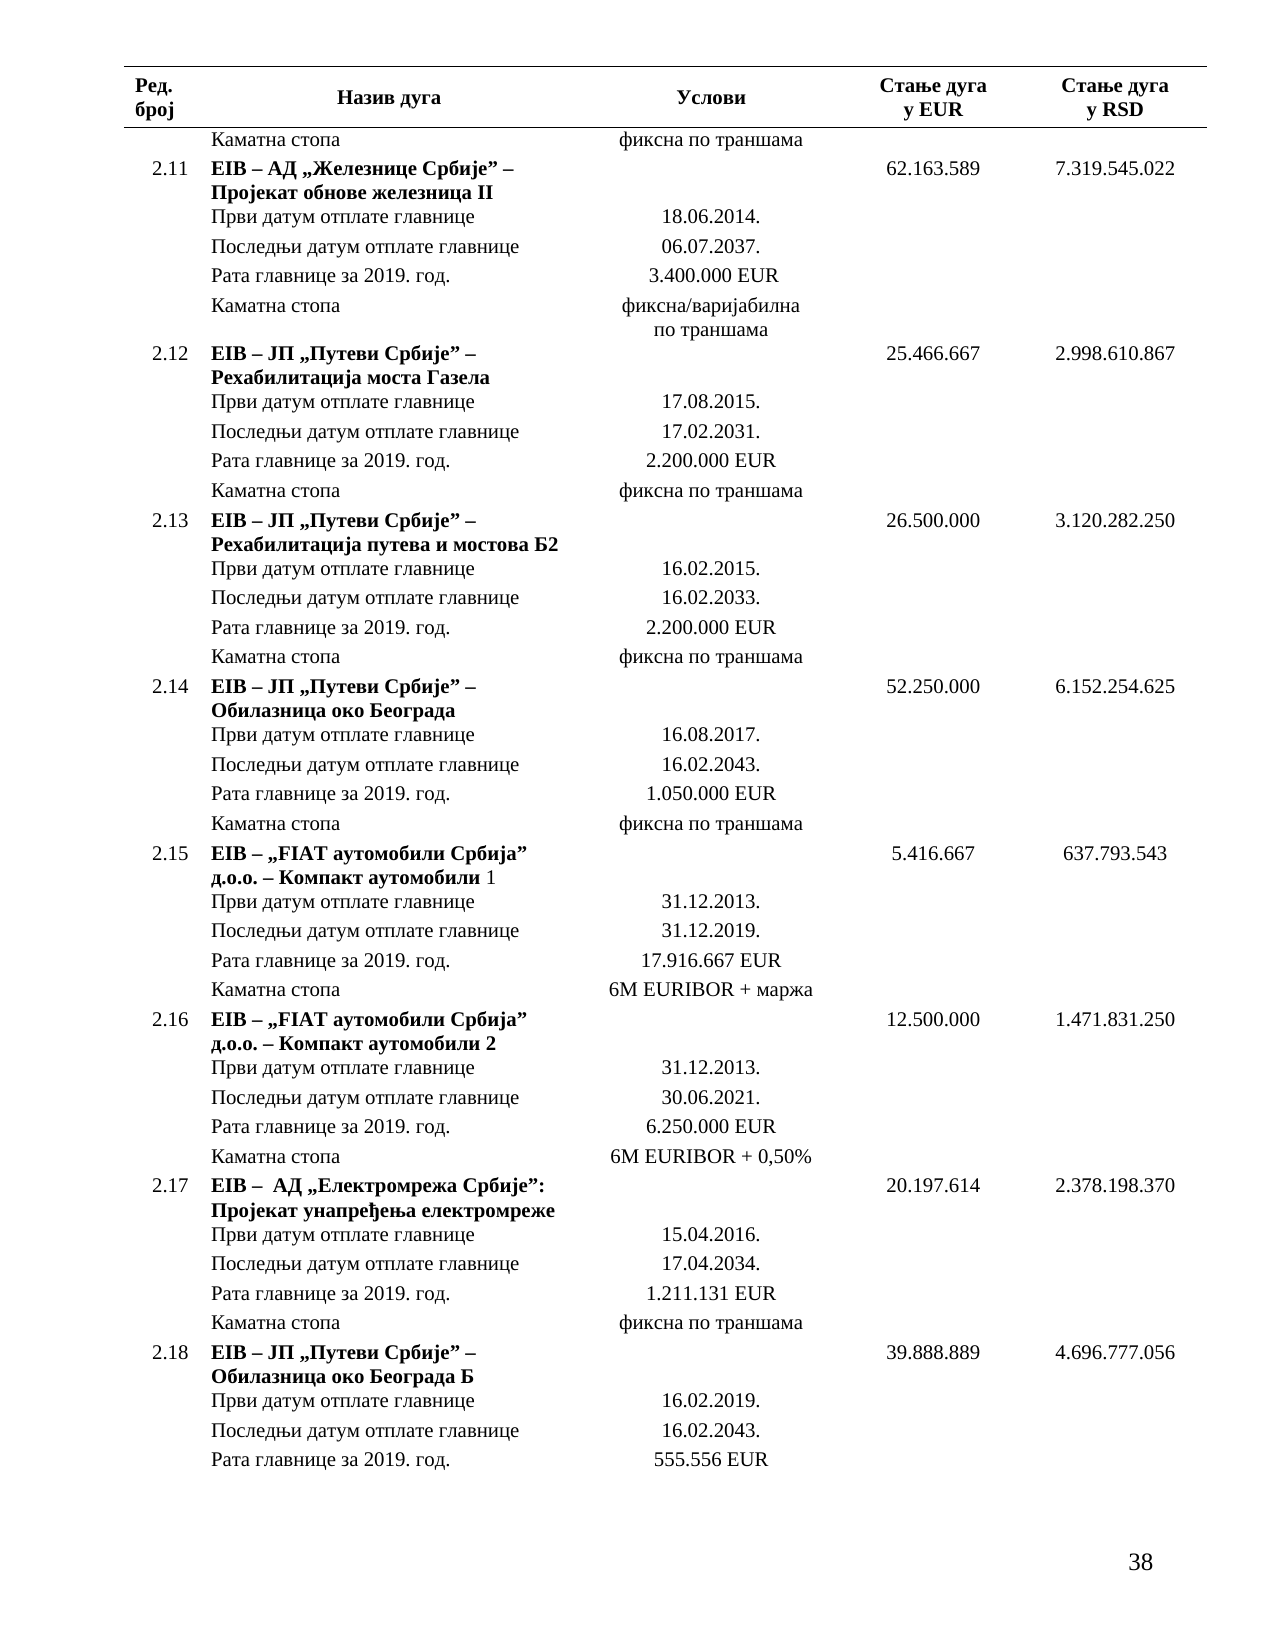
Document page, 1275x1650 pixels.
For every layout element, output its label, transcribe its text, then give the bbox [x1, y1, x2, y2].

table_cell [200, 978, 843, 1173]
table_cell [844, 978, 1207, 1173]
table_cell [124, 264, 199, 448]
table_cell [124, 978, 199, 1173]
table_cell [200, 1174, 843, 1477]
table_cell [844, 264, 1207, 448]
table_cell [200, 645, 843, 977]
table_header Стање дуга у EUR [844, 67, 1023, 127]
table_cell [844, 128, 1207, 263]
table_header Назив дуга [200, 67, 578, 127]
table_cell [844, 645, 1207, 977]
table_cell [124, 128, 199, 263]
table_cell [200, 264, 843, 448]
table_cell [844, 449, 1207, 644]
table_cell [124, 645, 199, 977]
table_header Стање дуга у RSD [1023, 67, 1207, 127]
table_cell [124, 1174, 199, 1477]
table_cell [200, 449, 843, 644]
table_header Услови [578, 67, 843, 127]
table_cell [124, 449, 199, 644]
table_header Ред. број [124, 67, 199, 127]
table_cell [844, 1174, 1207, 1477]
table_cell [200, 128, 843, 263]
